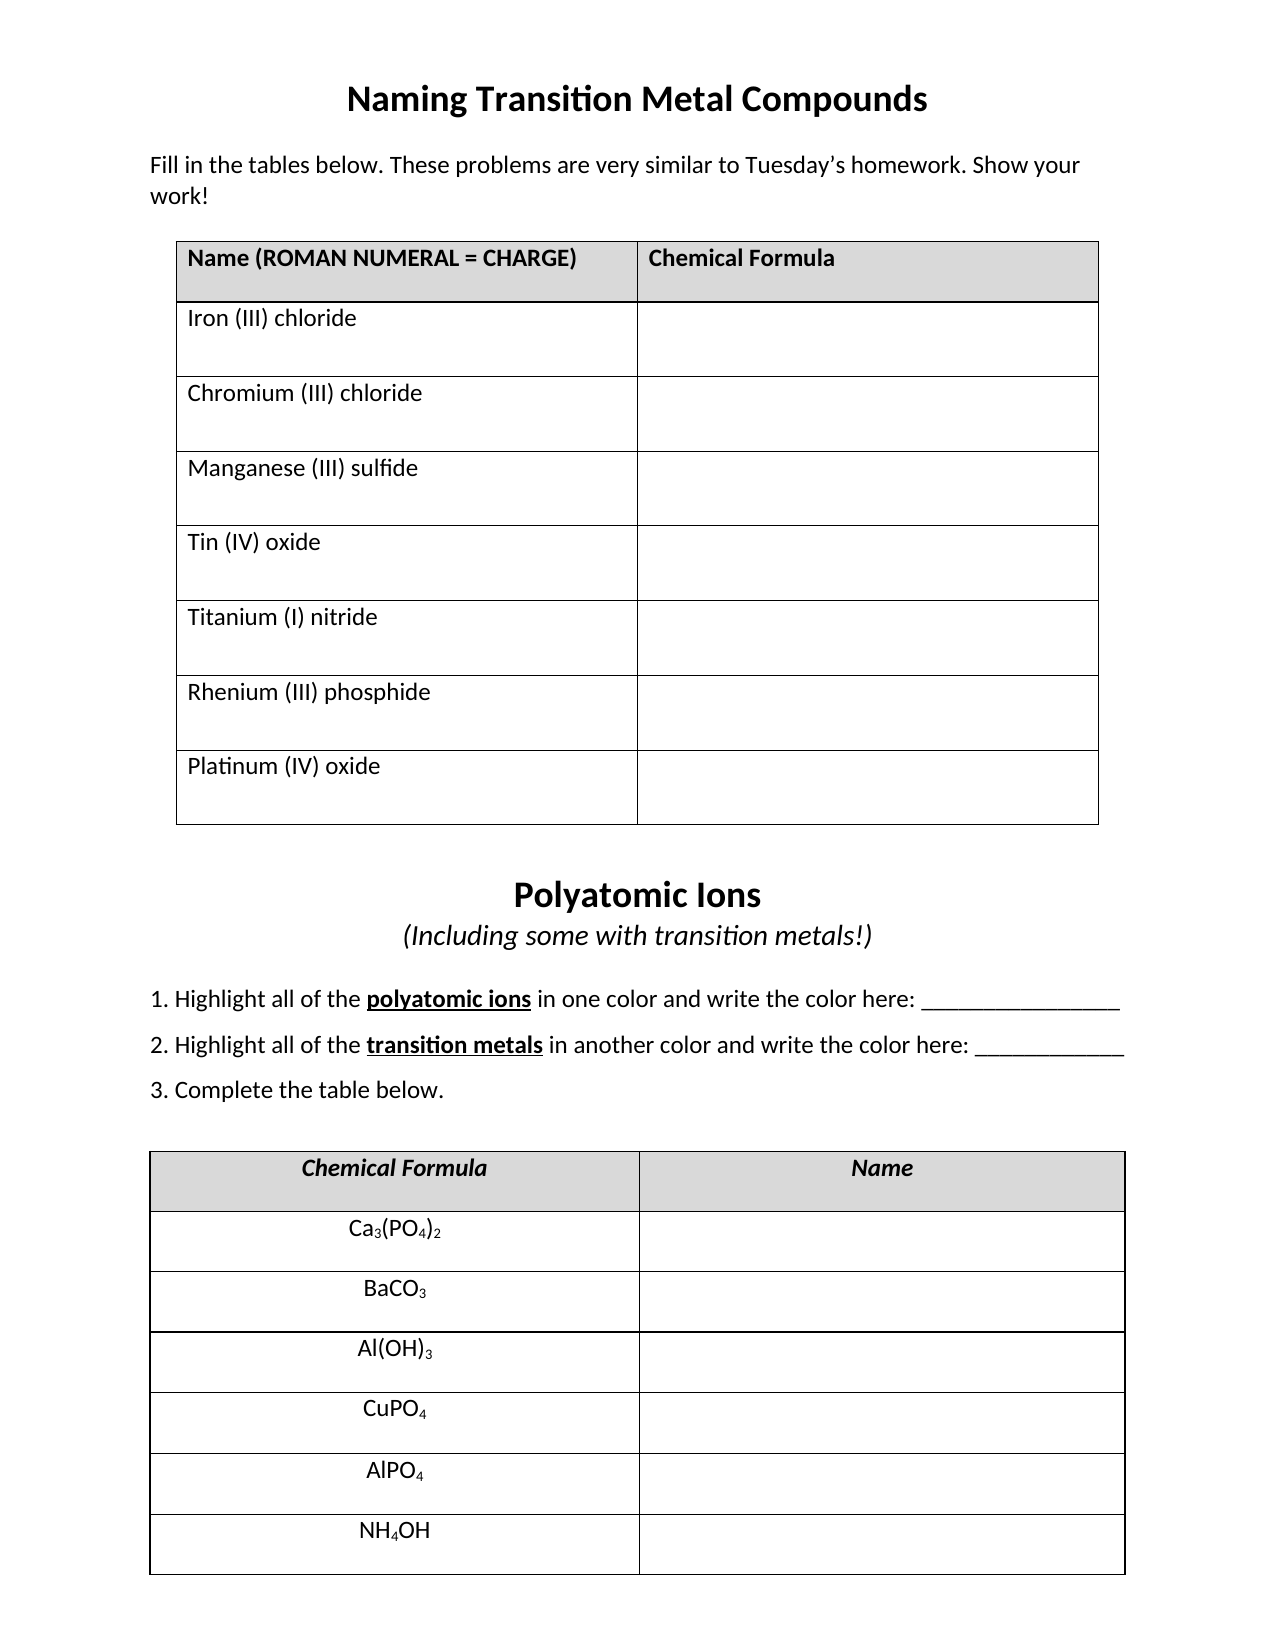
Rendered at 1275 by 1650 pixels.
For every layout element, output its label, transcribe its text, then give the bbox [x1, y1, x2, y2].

table_cell CuPO4 [151, 1393, 639, 1453]
table_cell [638, 303, 1098, 376]
text (Including some with transition metals!) [150, 917, 1125, 952]
table_cell Rhenium (III) phosphide [177, 676, 637, 749]
table_cell [638, 452, 1098, 525]
table_cell [638, 526, 1098, 600]
table_cell [640, 1393, 1124, 1453]
table_cell [640, 1212, 1124, 1271]
table_cell BaCO3 [151, 1272, 639, 1331]
table_cell [640, 1454, 1124, 1513]
table_cell Iron (III) chloride [177, 303, 637, 376]
table_header Name (ROMAN NUMERAL = CHARGE) [177, 242, 637, 301]
table_cell [638, 676, 1098, 749]
table_cell Platinum (IV) oxide [177, 751, 637, 824]
table_cell AlPO4 [151, 1454, 639, 1513]
table_cell Tin (IV) oxide [177, 526, 637, 600]
text Fill in the tables below. These problems are very similar to Tuesday’s homework. Show your work! [150, 149, 1125, 211]
table_cell [640, 1515, 1124, 1574]
text Naming Transition Metal Compounds [150, 75, 1125, 121]
table_cell Manganese (III) sulfide [177, 452, 637, 525]
text Polyatomic Ions [150, 871, 1125, 917]
table_cell [638, 751, 1098, 824]
text 1. Highlight all of the polyatomic ions in one color and write the color here: ________________ [150, 983, 1125, 1013]
table_cell [638, 377, 1098, 451]
text 3. Complete the table below. [150, 1074, 1125, 1105]
table_cell Al(OH)3 [151, 1333, 639, 1392]
text 2. Highlight all of the transition metals in another color and write the color here: ____________ [150, 1029, 1125, 1059]
table_cell Ca3(PO4)2 [151, 1212, 639, 1271]
table_header Chemical Formula [638, 242, 1098, 301]
table_cell NH4OH [151, 1515, 639, 1574]
table_cell [640, 1272, 1124, 1331]
table_cell Titanium (I) nitride [177, 601, 637, 675]
table_cell Chromium (III) chloride [177, 377, 637, 451]
table_header Name [640, 1152, 1124, 1211]
table_cell [638, 601, 1098, 675]
table_header Chemical Formula [151, 1152, 639, 1211]
table_cell [640, 1333, 1124, 1392]
